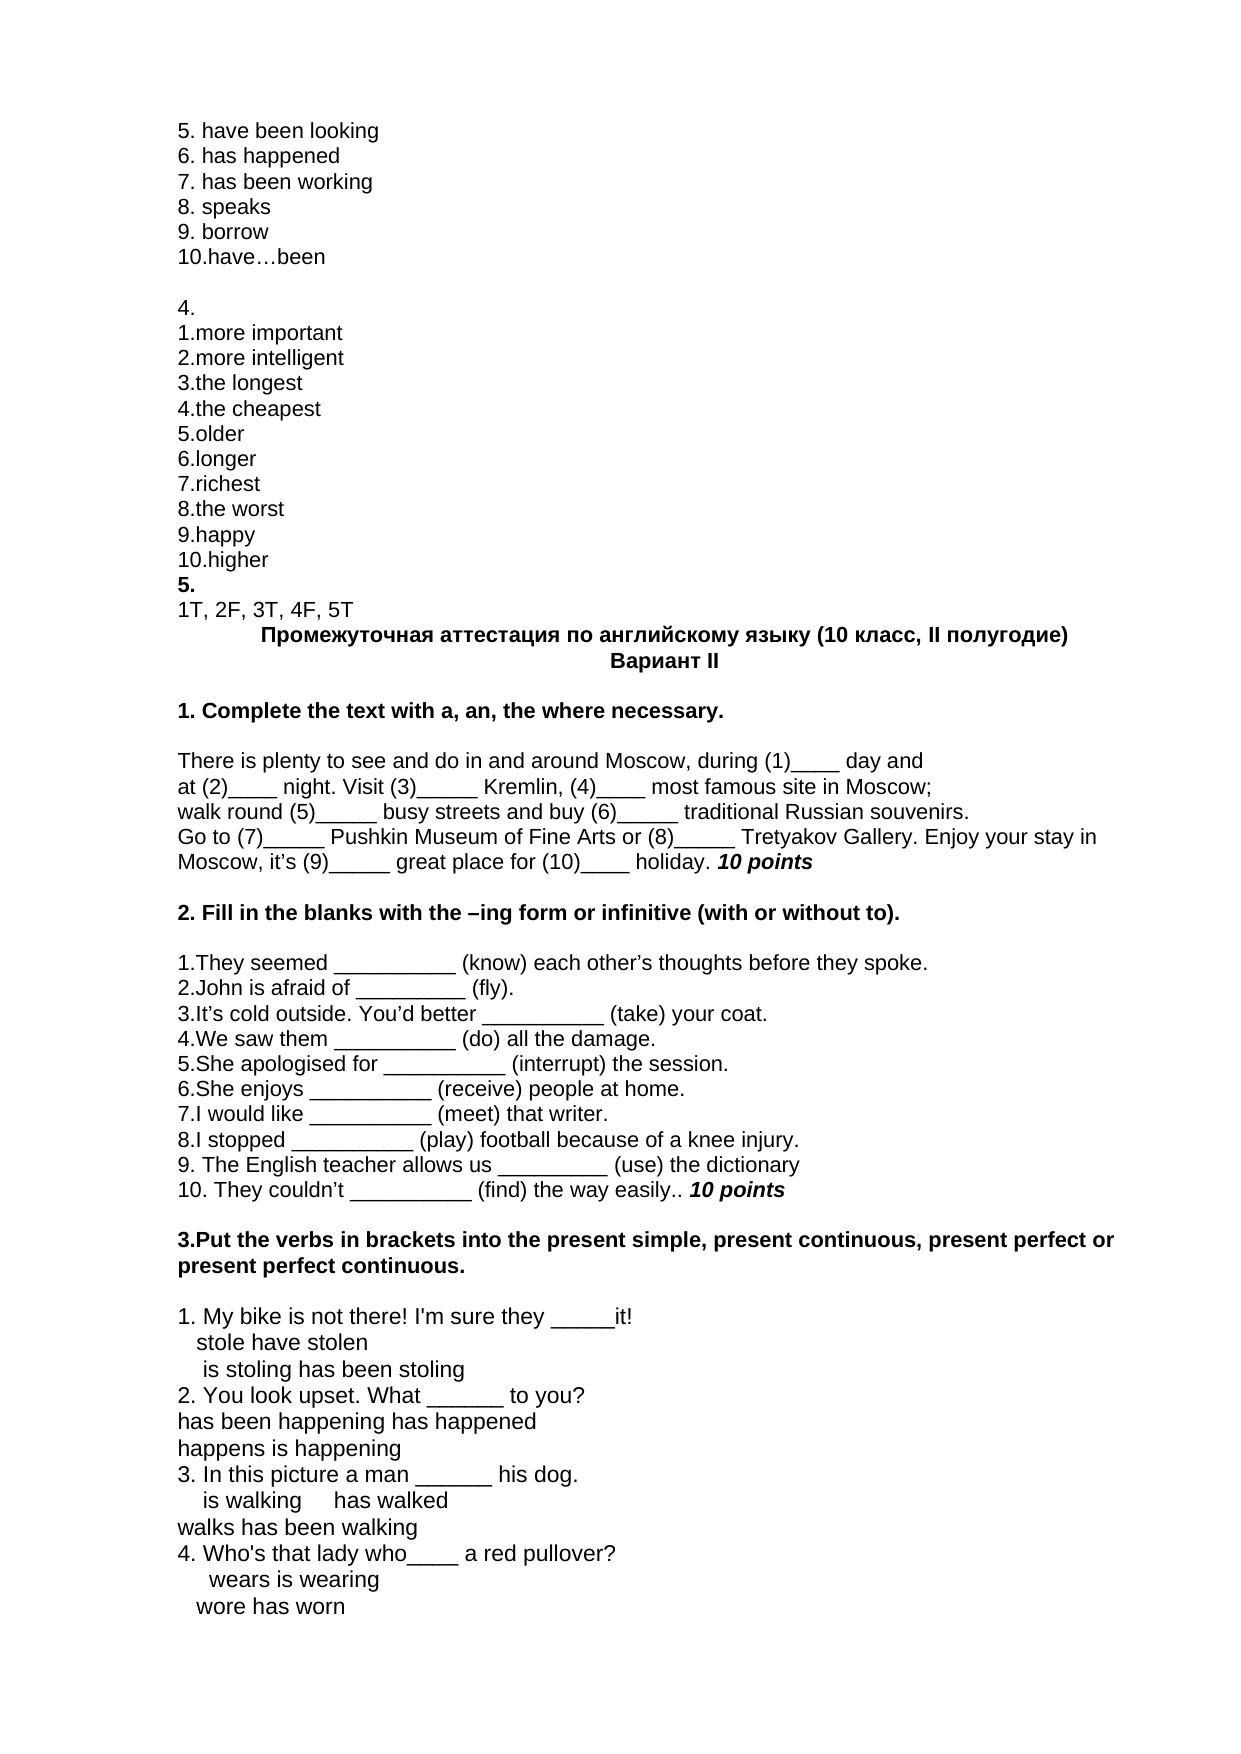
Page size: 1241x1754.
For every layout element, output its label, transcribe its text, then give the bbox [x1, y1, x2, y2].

text 3. In this picture a man ______ his dog. is walking has walked walks has been walking [177, 1461, 1152, 1540]
text 6.She enjoys __________ (receive) people at home. [177, 1076, 1152, 1101]
text 1.more important [177, 320, 1152, 345]
text Промежуточная аттестация по английскому языку (10 класс, II полугодие) [177, 622, 1152, 647]
text 5. have been looking 6. has happened [177, 118, 1152, 168]
text 8. speaks [177, 194, 1152, 219]
text at (2)____ night. Visit (3)_____ Kremlin, (4)____ most famous site in Moscow; [177, 773, 1152, 799]
text 9.happy [177, 521, 1152, 547]
text 10. They couldn’t __________ (find) the way easily.. 10 points [177, 1177, 1152, 1202]
text 3.Put the verbs in brackets into the present simple, present continuous, present perfect or present perfect continuous. [177, 1227, 1152, 1278]
text 2. Fill in the blanks with the –ing form or infinitive (with or without to). [177, 899, 1152, 925]
text has been happening has happened [177, 1408, 1152, 1435]
text 8.I stopped __________ (play) football because of a knee injury. [177, 1126, 1152, 1152]
text 3.the longest [177, 370, 1152, 395]
text 5.older [177, 421, 1152, 446]
text 5.She apologised for __________ (interrupt) the session. [177, 1051, 1152, 1076]
text 2. You look upset. What ______ to you? [177, 1382, 1152, 1408]
text 9. The English teacher allows us _________ (use) the dictionary [177, 1152, 1152, 1177]
text There is plenty to see and do in and around Moscow, during (1)____ day and [177, 748, 1152, 773]
text Go to (7)_____ Pushkin Museum of Fine Arts or (8)_____ Tretyakov Gallery. Enjoy your stay in Moscow, it’s (9)_____ great place for (10)____ holiday. 10 points [177, 824, 1152, 874]
text 7.I would like __________ (meet) that writer. [177, 1101, 1152, 1126]
text happens is happening [177, 1435, 1152, 1461]
text 3.It’s cold outside. You’d better __________ (take) your coat. [177, 1000, 1152, 1026]
text 1T, 2F, 3T, 4F, 5T [177, 597, 1152, 622]
text Вариант II [177, 647, 1152, 673]
text 2.more intelligent [177, 345, 1152, 370]
text 10.have…been [177, 244, 1152, 269]
text 4. [177, 294, 1152, 320]
text 2.John is afraid of _________ (fly). [177, 975, 1152, 1000]
text 1. My bike is not there! I'm sure they _____it! stole have stolen is stoling has been stoling [177, 1303, 1152, 1382]
text walk round (5)_____ busy streets and buy (6)_____ traditional Russian souvenirs. [177, 799, 1152, 824]
text 7.richest [177, 471, 1152, 496]
text 4.the cheapest [177, 395, 1152, 421]
text 1. Complete the text with a, an, the where necessary. [177, 698, 1152, 723]
text 7. has been working [177, 168, 1152, 194]
text 5. [177, 572, 1152, 597]
text 1.They seemed __________ (know) each other’s thoughts before they spoke. [177, 950, 1152, 975]
text 4. Who's that lady who____ a red pullover? wears is wearing wore has worn [177, 1540, 1152, 1619]
text 8.the worst [177, 496, 1152, 521]
text 4.We saw them __________ (do) all the damage. [177, 1026, 1152, 1051]
text 10.higher [177, 547, 1152, 572]
text 9. borrow [177, 219, 1152, 244]
text 6.longer [177, 446, 1152, 471]
